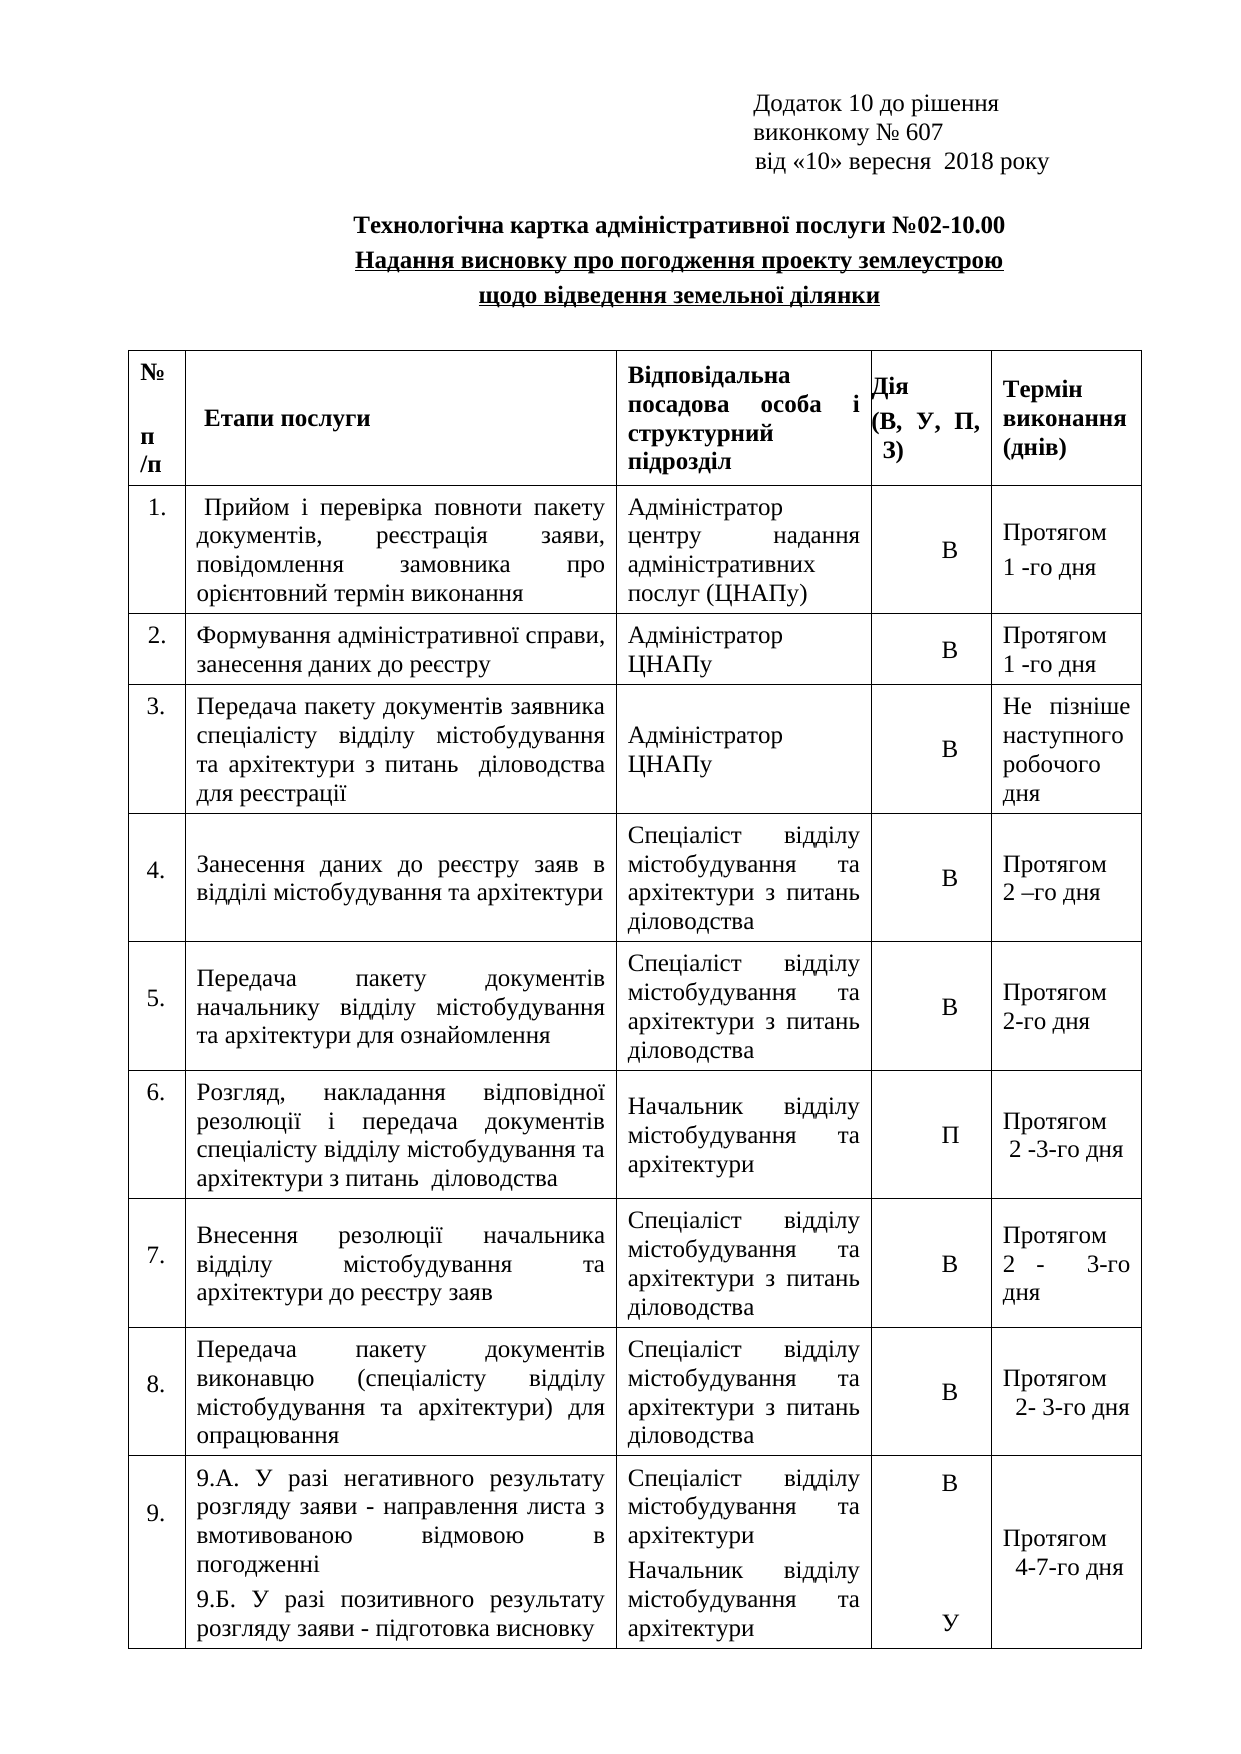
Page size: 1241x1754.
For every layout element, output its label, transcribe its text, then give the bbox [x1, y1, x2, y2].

table_cell Прийом і перевірка повноти пакету документів, реєстрація заяви, повідомлення замовника про орієнтовний термін виконання [186, 486, 616, 613]
table_cell В У [872, 1456, 991, 1648]
table_cell П [872, 1071, 991, 1198]
table_cell 2. [129, 614, 185, 684]
table_cell Протягом 2- 3-го дня [992, 1328, 1141, 1455]
table_cell 7. [129, 1199, 185, 1327]
table_cell 3. [129, 685, 185, 813]
table_cell В [872, 685, 991, 813]
table_cell В [872, 814, 991, 941]
table_header № п/п [129, 351, 185, 484]
table_cell 6. [129, 1071, 185, 1198]
table_cell 4. [129, 814, 185, 941]
table_header Відповідальна посадова особа і структурний підрозділ [617, 351, 871, 484]
table_cell Протягом 2 –го дня [992, 814, 1141, 941]
table_header Термін виконання (днів) [992, 351, 1141, 484]
table_cell Спеціаліст відділу містобудування та архітектури Начальник відділу містобудування та архітектури [617, 1456, 871, 1648]
table_cell Розгляд, накладання відповідної резолюції і передача документів спеціалісту відділу містобудування та архітектури з питань діловодства [186, 1071, 616, 1198]
table_cell В [872, 1199, 991, 1327]
table_cell Спеціаліст відділу містобудування та архітектури з питань діловодства [617, 814, 871, 941]
table_cell Протягом 1 -го дня [992, 486, 1141, 613]
table_cell Спеціаліст відділу містобудування та архітектури з питань діловодства [617, 1199, 871, 1327]
table_cell В [872, 942, 991, 1070]
table_cell В [872, 1328, 991, 1455]
table_header Етапи послуги [186, 351, 616, 484]
table_cell Спеціаліст відділу містобудування та архітектури з питань діловодства [617, 1328, 871, 1455]
text Технологічна картка адміністративної послуги №02-10.00 [148, 210, 1152, 238]
table_header Дія (В, У, П, З) [872, 351, 991, 484]
table_cell 9.А. У разі негативного результату розгляду заяви - направлення листа з вмотивованою відмовою в погодженні 9.Б. У разі позитивного результату розгляду заяви - підготовка висновку [186, 1456, 616, 1648]
table_cell Формування адміністративної справи, занесення даних до реєстру [186, 614, 616, 684]
table_cell Адміністратор центру надання адміністративних послуг (ЦНАПу) [617, 486, 871, 613]
table_cell Протягом 1 -го дня [992, 614, 1141, 684]
table_cell В [872, 486, 991, 613]
table_cell Внесення резолюції начальника відділу містобудування та архітектури до реєстру заяв [186, 1199, 616, 1327]
table_cell 9. [129, 1456, 185, 1648]
text виконкому № 607 [753, 117, 1152, 146]
table_cell Спеціаліст відділу містобудування та архітектури з питань діловодства [617, 942, 871, 1070]
table_cell 5. [129, 942, 185, 1070]
table_cell Протягом 2 -3-го дня [992, 1071, 1141, 1198]
table_cell Протягом 2-го дня [992, 942, 1141, 1070]
table_cell Передача пакету документів начальнику відділу містобудування та архітектури для ознайомлення [186, 942, 616, 1070]
table_cell Протягом 4-7-го дня [992, 1456, 1141, 1648]
table_cell Занесення даних до реєстру заяв в відділі містобудування та архітектури [186, 814, 616, 941]
table_cell Начальник відділу містобудування та архітектури [617, 1071, 871, 1198]
table_cell Передача пакету документів виконавцю (спеціалісту відділу містобудування та архітектури) для опрацювання [186, 1328, 616, 1455]
table_cell 8. [129, 1328, 185, 1455]
text від «10» вересня 2018 року [148, 146, 1152, 175]
text Додаток 10 до рішення [753, 88, 1152, 117]
text щодо відведення земельної ділянки [148, 280, 1152, 308]
text Надання висновку про погодження проекту землеустрою [148, 245, 1152, 273]
table_cell Адміністратор ЦНАПу [617, 614, 871, 684]
table_cell Передача пакету документів заявника спеціалісту відділу містобудування та архітектури з питань діловодства для реєстрації [186, 685, 616, 813]
table_cell Адміністратор ЦНАПу [617, 685, 871, 813]
table_cell Не пізніше наступного робочого дня [992, 685, 1141, 813]
table_cell В [872, 614, 991, 684]
table_cell 1. [129, 486, 185, 613]
table_cell Протягом 2 - 3-го дня [992, 1199, 1141, 1327]
